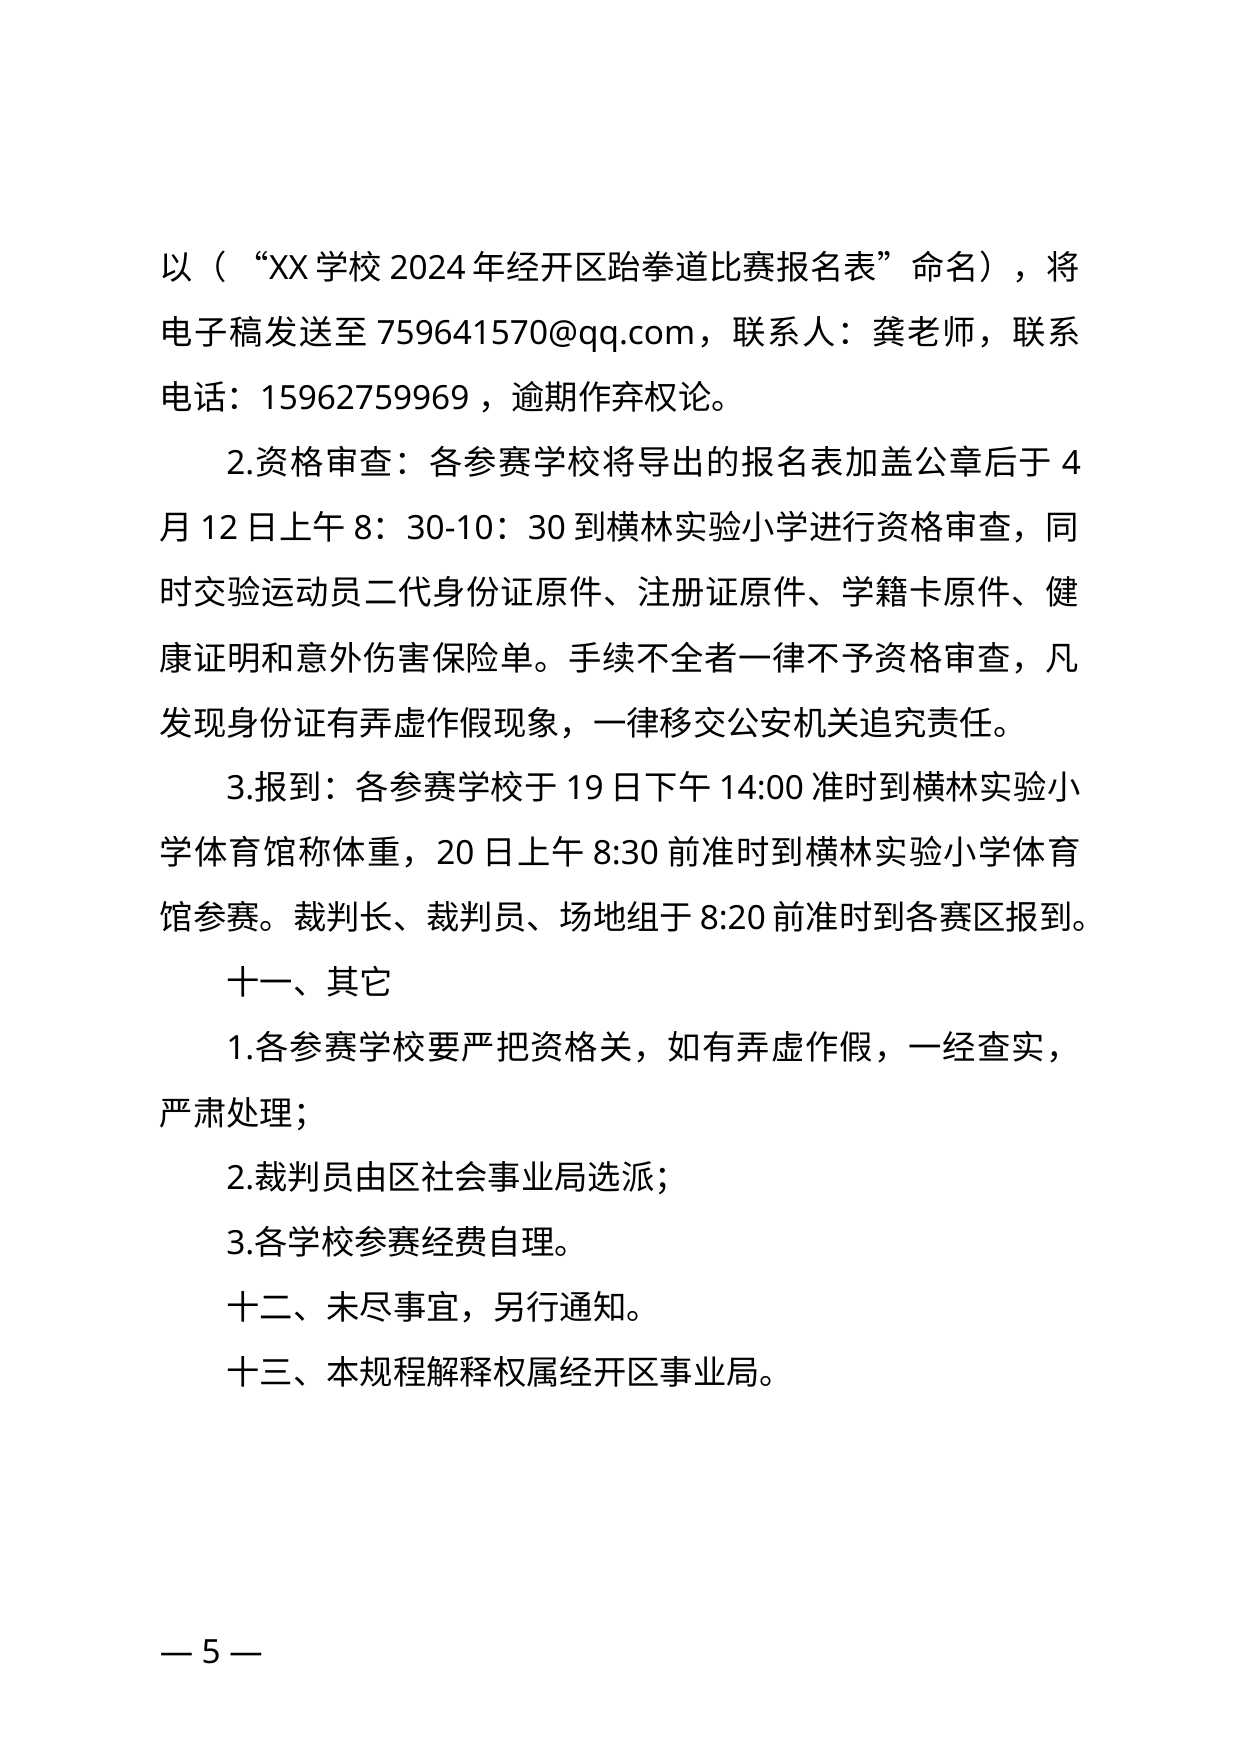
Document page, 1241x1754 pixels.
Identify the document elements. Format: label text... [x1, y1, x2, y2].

text 2.裁判员由区社会事业局选派； [159, 1143, 1081, 1208]
text 3.报到：各参赛学校于19日下午14:00准时到横林实验小学体育馆称体重，20日上午8:30前准时到横林实验小学体育馆参赛。裁判长、裁判员、场地组于8:20前准时到各赛区报到。 [159, 753, 1081, 948]
text 3.各学校参赛经费自理。 [159, 1208, 1081, 1273]
text 十二、未尽事宜，另行通知。 [159, 1273, 1081, 1338]
text 十一、其它 [159, 948, 1081, 1013]
text 1.各参赛学校要严把资格关，如有弄虚作假，一经查实，严肃处理； [159, 1013, 1081, 1143]
text 十三、本规程解释权属经开区事业局。 [159, 1338, 1081, 1403]
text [159, 233, 1081, 428]
text 2.资格审查：各参赛学校将导出的报名表加盖公章后于4月12日上午8：30-10：30到横林实验小学进行资格审查，同时交验运动员二代身份证原件、注册证原件、学籍卡原件、健康证明和意外伤害保险单。手续不全者一律不予资格审查，凡发现身份证有弄虚作假现象，一律移交公安机关追究责任。 [159, 428, 1081, 753]
